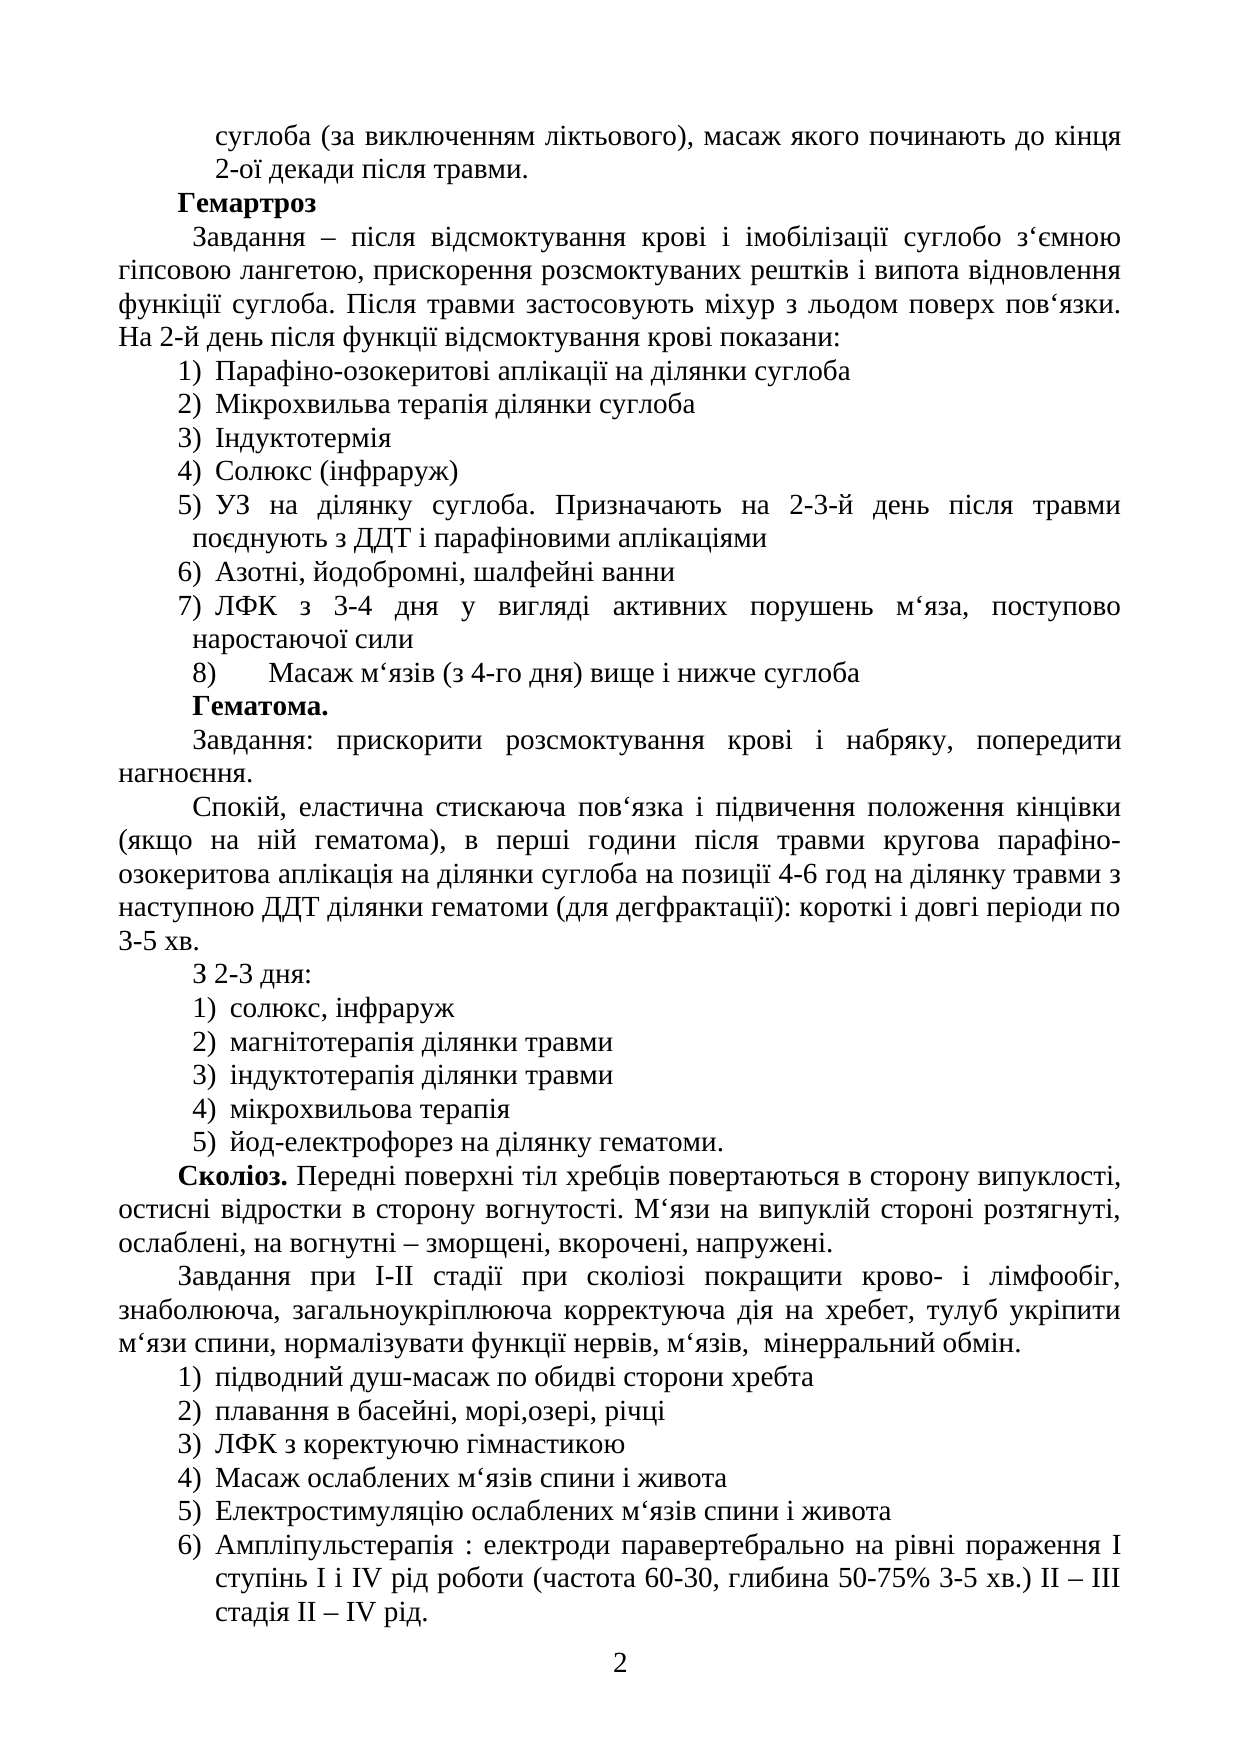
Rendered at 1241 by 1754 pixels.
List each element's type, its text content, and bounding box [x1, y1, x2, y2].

title магнітотерапія ділянки травми [192, 1024, 1122, 1057]
title Електростимуляцію ослаблених м‘язів спини і живота [177, 1493, 1122, 1527]
title мікрохвильова терапія [192, 1091, 1122, 1124]
title Гематома. [118, 688, 1122, 722]
title Мікрохвильва терапія ділянки суглоба [177, 386, 1122, 420]
title йод-електрофорез на ділянку гематоми. [192, 1124, 1122, 1158]
title Сколіоз. Передні поверхні тіл хребців повертаються в сторону випуклості, остисні відростки в сторону вогнутості. М‘язи на випуклій стороні розтягнуті, ослаблені, на вогнутні – зморщені, вкорочені, напружені. [118, 1158, 1122, 1258]
title Гемартроз [177, 185, 1122, 219]
title Масаж ослаблених м‘язів спини і живота [177, 1460, 1122, 1493]
title підводний душ-масаж по обидві сторони хребта [177, 1359, 1122, 1393]
title солюкс, інфраруж [192, 990, 1122, 1024]
title ЛФК з 3-4 дня у вигляді активних порушень м‘яза, поступово наростаючої сили [177, 588, 1122, 655]
title Масаж м‘язів (з 4-го дня) вище і нижче суглоба [118, 655, 1122, 688]
title Солюкс (інфраруж) [177, 453, 1122, 487]
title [177, 118, 1122, 185]
title Ампліпульстерапія : електроди паравертебрально на рівні пораження І ступінь І і IV рід роботи (частота 60-30, глибина 50-75% 3-5 хв.) ІІ – ІІІ стадія ІІ – IV рід. [177, 1527, 1122, 1627]
title Індуктотермія [177, 420, 1122, 453]
title Парафіно-озокеритові аплікації на ділянки суглоба [177, 353, 1122, 386]
title Завдання – після відсмоктування крові і імобілізації суглобо з‘ємною гіпсовою лангетою, прискорення розсмоктуваних рештків і випота відновлення функіції суглоба. Після травми застосовують міхур з льодом поверх пов‘язки. На 2-й день після функції відсмоктування крові показани: [118, 219, 1122, 353]
title ЛФК з коректуючю гімнастикою [177, 1426, 1122, 1460]
title Азотні, йодобромні, шалфейні ванни [177, 554, 1122, 588]
title Завдання при І-ІІ стадії при сколіозі покращити крово- і лімфообіг, знаболююча, загальноукріплююча корректуюча дія на хребет, тулуб укріпити м‘язи спини, нормалізувати функції нервів, м‘язів, мінерральний обмін. [118, 1258, 1122, 1359]
title З 2-3 дня: [118, 957, 1122, 990]
title Завдання: прискорити розсмоктування крові і набряку, попередити нагноєння. [118, 722, 1122, 789]
title УЗ на ділянку суглоба. Призначають на 2-3-й день після травми поєднують з ДДТ і парафіновими аплікаціями [177, 487, 1122, 554]
title плавання в басейні, морі,озері, річці [177, 1393, 1122, 1426]
title Спокій, еластична стискаюча пов‘язка і підвичення положення кінцівки (якщо на ній гематома), в перші години після травми кругова парафіно-озокеритова аплікація на ділянки суглоба на позиції 4-6 год на ділянку травми з наступною ДДТ ділянки гематоми (для дегфрактації): короткі і довгі періоди по 3-5 хв. [118, 789, 1122, 957]
title індуктотерапія ділянки травми [192, 1057, 1122, 1091]
